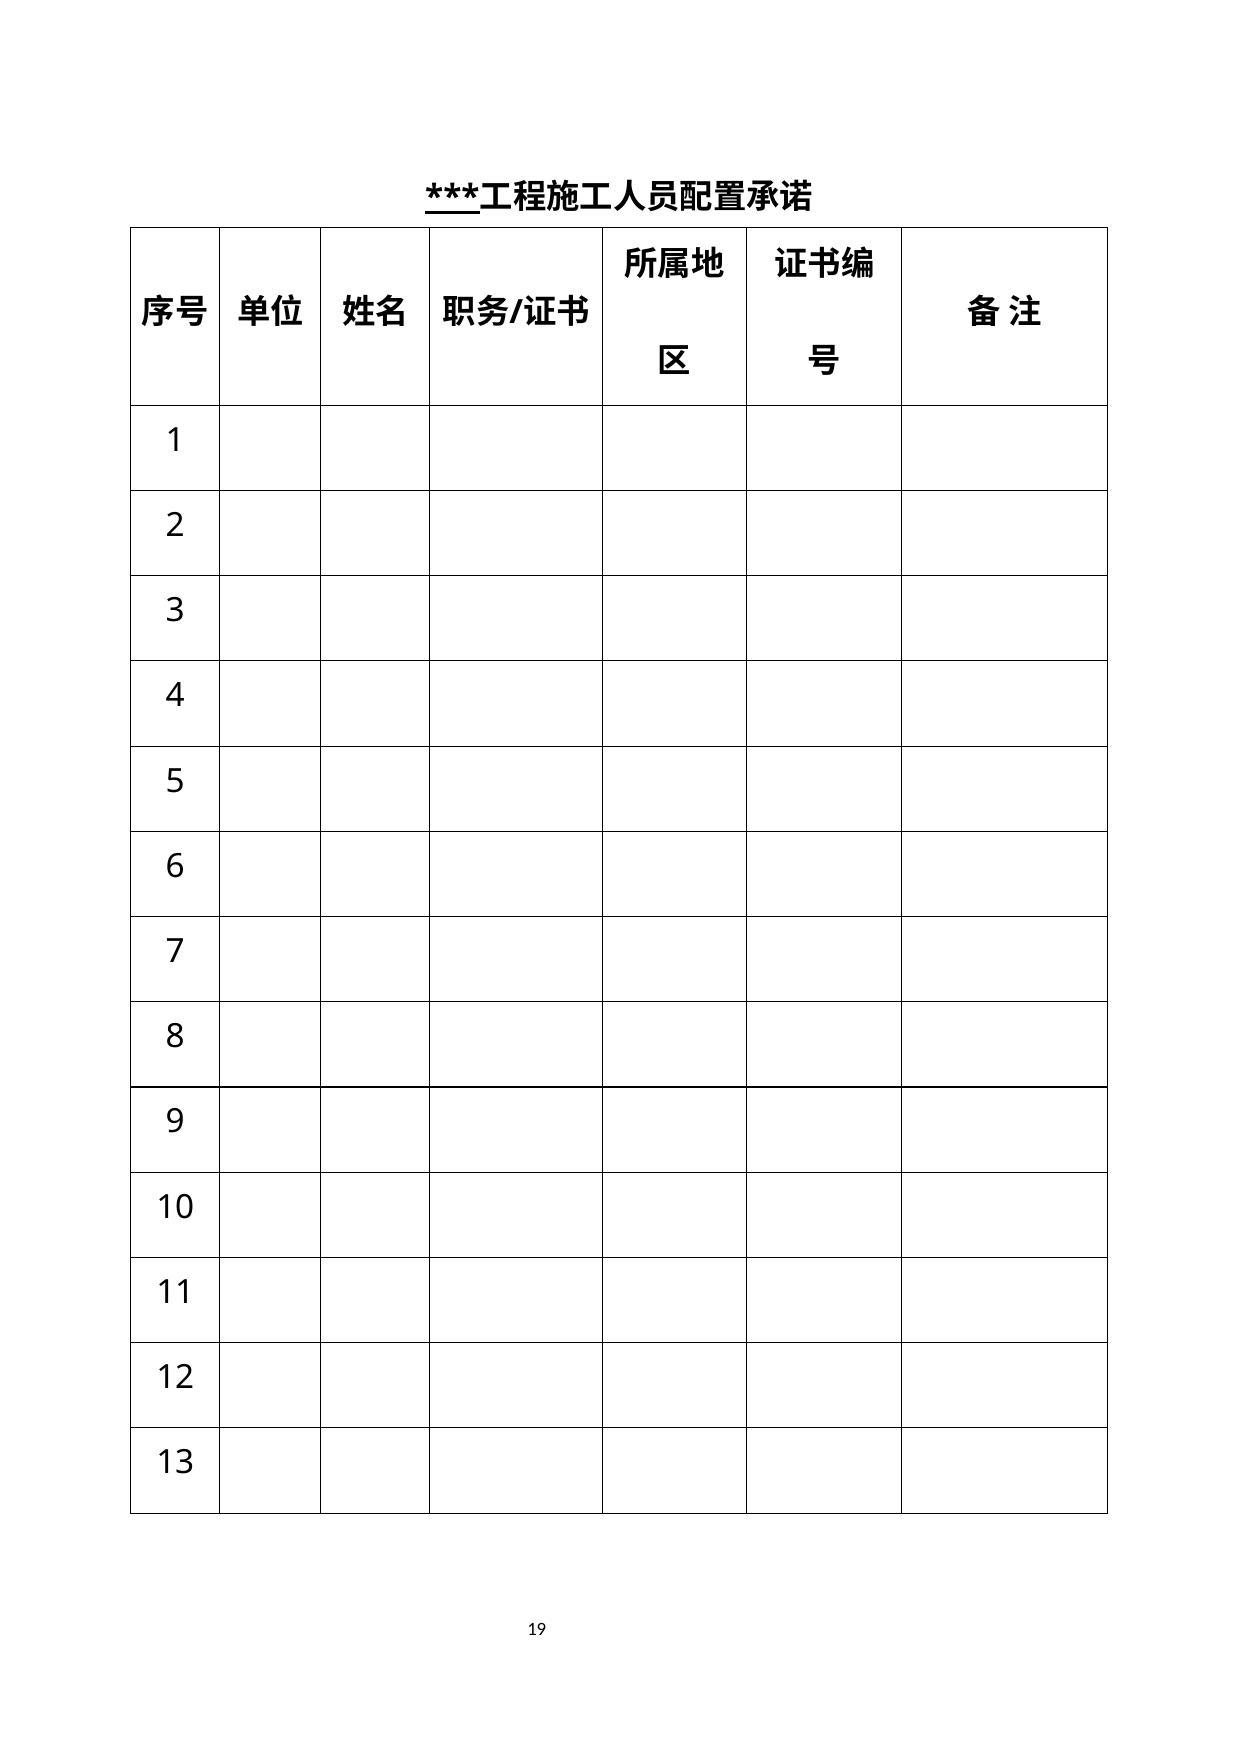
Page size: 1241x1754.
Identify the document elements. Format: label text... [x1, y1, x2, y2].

table_cell [902, 832, 1107, 916]
table_cell [603, 832, 746, 916]
table_cell [220, 661, 320, 746]
table_cell 10 [131, 1173, 219, 1257]
table_cell [902, 1428, 1107, 1512]
table_cell [902, 1258, 1107, 1342]
table_cell [220, 1258, 320, 1342]
table_cell 3 [131, 576, 219, 660]
table_cell [430, 1258, 602, 1342]
table_cell [321, 576, 429, 660]
table_cell 13 [131, 1428, 219, 1512]
table_cell [902, 917, 1107, 1001]
table_header 备 注 [902, 228, 1107, 405]
table_cell [603, 1173, 746, 1257]
table_header 职务/证书 [430, 228, 602, 405]
table_cell [902, 1002, 1107, 1086]
table_cell [220, 406, 320, 490]
table_cell [747, 1428, 901, 1512]
table_cell [747, 576, 901, 660]
table_cell [430, 576, 602, 660]
table_cell [902, 747, 1107, 831]
table_cell [321, 917, 429, 1001]
table_cell [747, 832, 901, 916]
table_cell [321, 406, 429, 490]
table_cell [747, 1258, 901, 1342]
table_cell [220, 1088, 320, 1172]
table_header 证书编号 [747, 228, 901, 405]
table_cell [220, 1002, 320, 1086]
table_cell [747, 1343, 901, 1427]
table_cell [603, 747, 746, 831]
table_header 所属地区 [603, 228, 746, 405]
table_cell [321, 1002, 429, 1086]
table_cell 12 [131, 1343, 219, 1427]
table_cell [430, 917, 602, 1001]
table_cell [747, 661, 901, 746]
table_cell [430, 1002, 602, 1086]
table_cell [430, 661, 602, 746]
table_cell [430, 406, 602, 490]
table_cell 7 [131, 917, 219, 1001]
table_cell [321, 1258, 429, 1342]
table_cell 9 [131, 1088, 219, 1172]
table_cell [747, 1173, 901, 1257]
table_cell 4 [131, 661, 219, 746]
table_cell [430, 747, 602, 831]
table_cell [430, 1088, 602, 1172]
table_cell [321, 1428, 429, 1512]
table_cell [321, 832, 429, 916]
table_cell [430, 832, 602, 916]
table_cell [430, 1173, 602, 1257]
table_cell [220, 747, 320, 831]
table_cell [321, 1343, 429, 1427]
table_header 姓名 [321, 228, 429, 405]
table_cell [321, 747, 429, 831]
table_cell [220, 1428, 320, 1512]
table_cell [430, 1343, 602, 1427]
table_cell [220, 576, 320, 660]
table_cell [747, 406, 901, 490]
table_cell [321, 1173, 429, 1257]
table_cell [321, 1088, 429, 1172]
table_cell 6 [131, 832, 219, 916]
table_cell [902, 406, 1107, 490]
table_cell [603, 491, 746, 575]
table_cell [321, 661, 429, 746]
table_cell [220, 491, 320, 575]
table_cell [747, 1088, 901, 1172]
table_cell [603, 1258, 746, 1342]
table_cell [603, 576, 746, 660]
table_cell 8 [131, 1002, 219, 1086]
table_cell 2 [131, 491, 219, 575]
table_cell [430, 491, 602, 575]
table_cell [747, 1002, 901, 1086]
table_cell [603, 661, 746, 746]
table_cell 1 [131, 406, 219, 490]
table_cell [902, 576, 1107, 660]
table_cell [902, 1088, 1107, 1172]
table_header 单位 [220, 228, 320, 405]
table_cell 5 [131, 747, 219, 831]
text ***工程施工人员配置承诺 [159, 162, 1078, 227]
table_cell 11 [131, 1258, 219, 1342]
table_header 序号 [131, 228, 219, 405]
table_cell [747, 491, 901, 575]
table_cell [603, 1343, 746, 1427]
table_cell [902, 1343, 1107, 1427]
table_cell [430, 1428, 602, 1512]
table_cell [902, 491, 1107, 575]
table_cell [321, 491, 429, 575]
table_cell [603, 917, 746, 1001]
table_cell [902, 661, 1107, 746]
table_cell [220, 1343, 320, 1427]
table_cell [603, 1002, 746, 1086]
table_cell [902, 1173, 1107, 1257]
table_cell [220, 832, 320, 916]
table_cell [220, 1173, 320, 1257]
table_cell [747, 917, 901, 1001]
table_cell [603, 1088, 746, 1172]
table_cell [747, 747, 901, 831]
table_cell [220, 917, 320, 1001]
table_cell [603, 406, 746, 490]
table_cell [603, 1428, 746, 1512]
